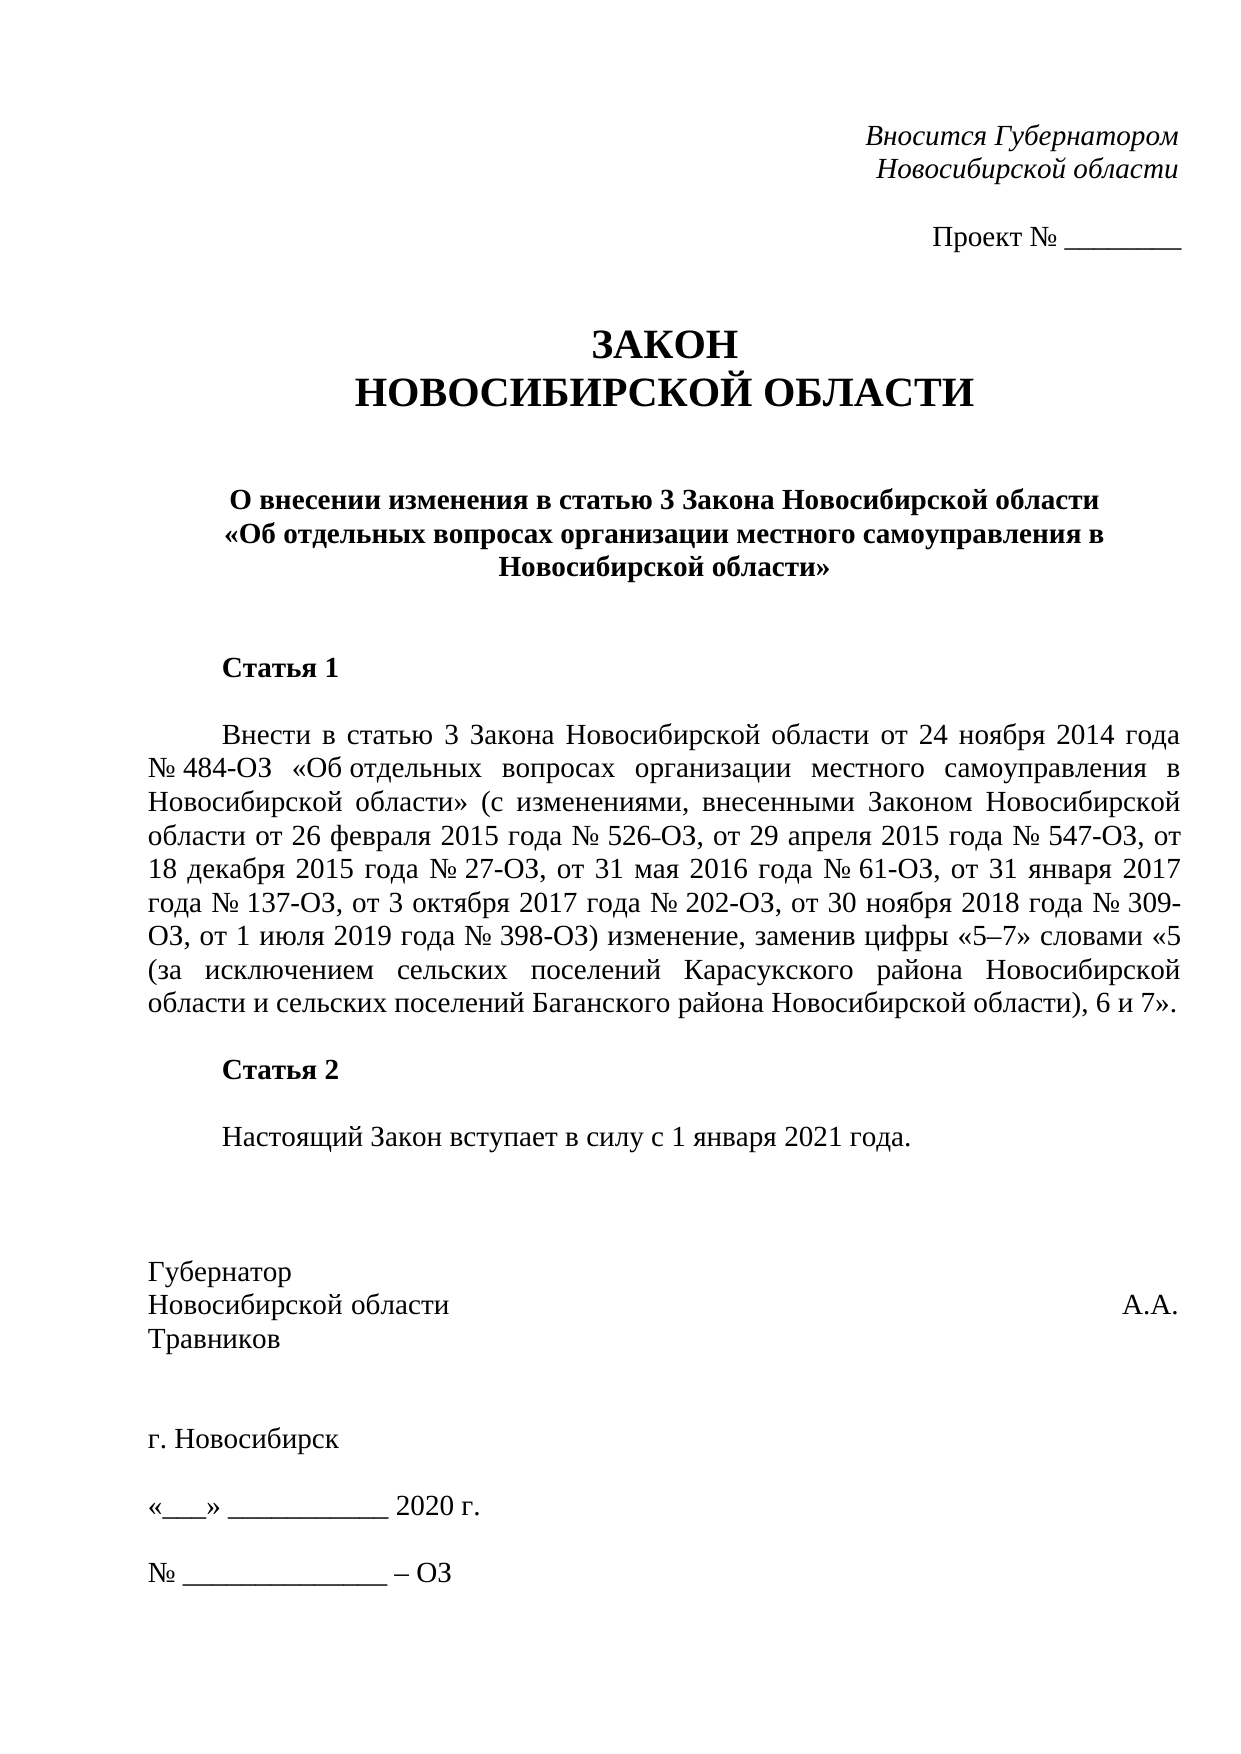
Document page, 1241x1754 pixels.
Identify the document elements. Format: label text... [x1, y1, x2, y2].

text Статья 1 [148, 650, 1181, 683]
text НОВОСИБИРСКОЙ ОБЛАСТИ [148, 367, 1181, 415]
text Вносится Губернатором [148, 118, 1181, 152]
text Новосибирской области [148, 152, 1181, 185]
text Внести в статью 3 Закона Новосибирской области от 24 ноября 2014 года № 484-ОЗ «Об отдельных вопросах организации местного самоуправления в Новосибирской области» (с изменениями, внесенными Законом Новосибирской области от 26 февраля 2015 года № 526˗ОЗ, от 29 апреля 2015 года № 547-ОЗ, от 18 декабря 2015 года № 27-ОЗ, от 31 мая 2016 года № 61-ОЗ, от 31 января 2017 года № 137-ОЗ, от 3 октября 2017 года № 202-ОЗ, от 30 ноября 2018 года № 309-ОЗ, от 1 июля 2019 года № 398-ОЗ) изменение, заменив цифры «5–7» словами «5 (за исключением сельских поселений Карасукского района Новосибирской области и сельских поселений Баганского района Новосибирской области), 6 и 7». [148, 717, 1181, 1019]
text Статья 2 [148, 1052, 1181, 1086]
text Губернатор [148, 1254, 1181, 1287]
text Проект № ________ [148, 219, 1181, 252]
text О внесении изменения в статью 3 Закона Новосибирской области «Об отдельных вопросах организации местного самоуправления в Новосибирской области» [148, 482, 1181, 583]
text ЗАКОН [148, 319, 1181, 367]
text № ______________ – ОЗ [148, 1556, 1181, 1589]
text г. Новосибирск [148, 1421, 1181, 1455]
text «___» ___________ 2020 г. [148, 1488, 1181, 1522]
text Настоящий Закон вступает в силу с 1 января 2021 года. [148, 1119, 1181, 1153]
text Новосибирской области А.А. Травников [148, 1287, 1181, 1354]
